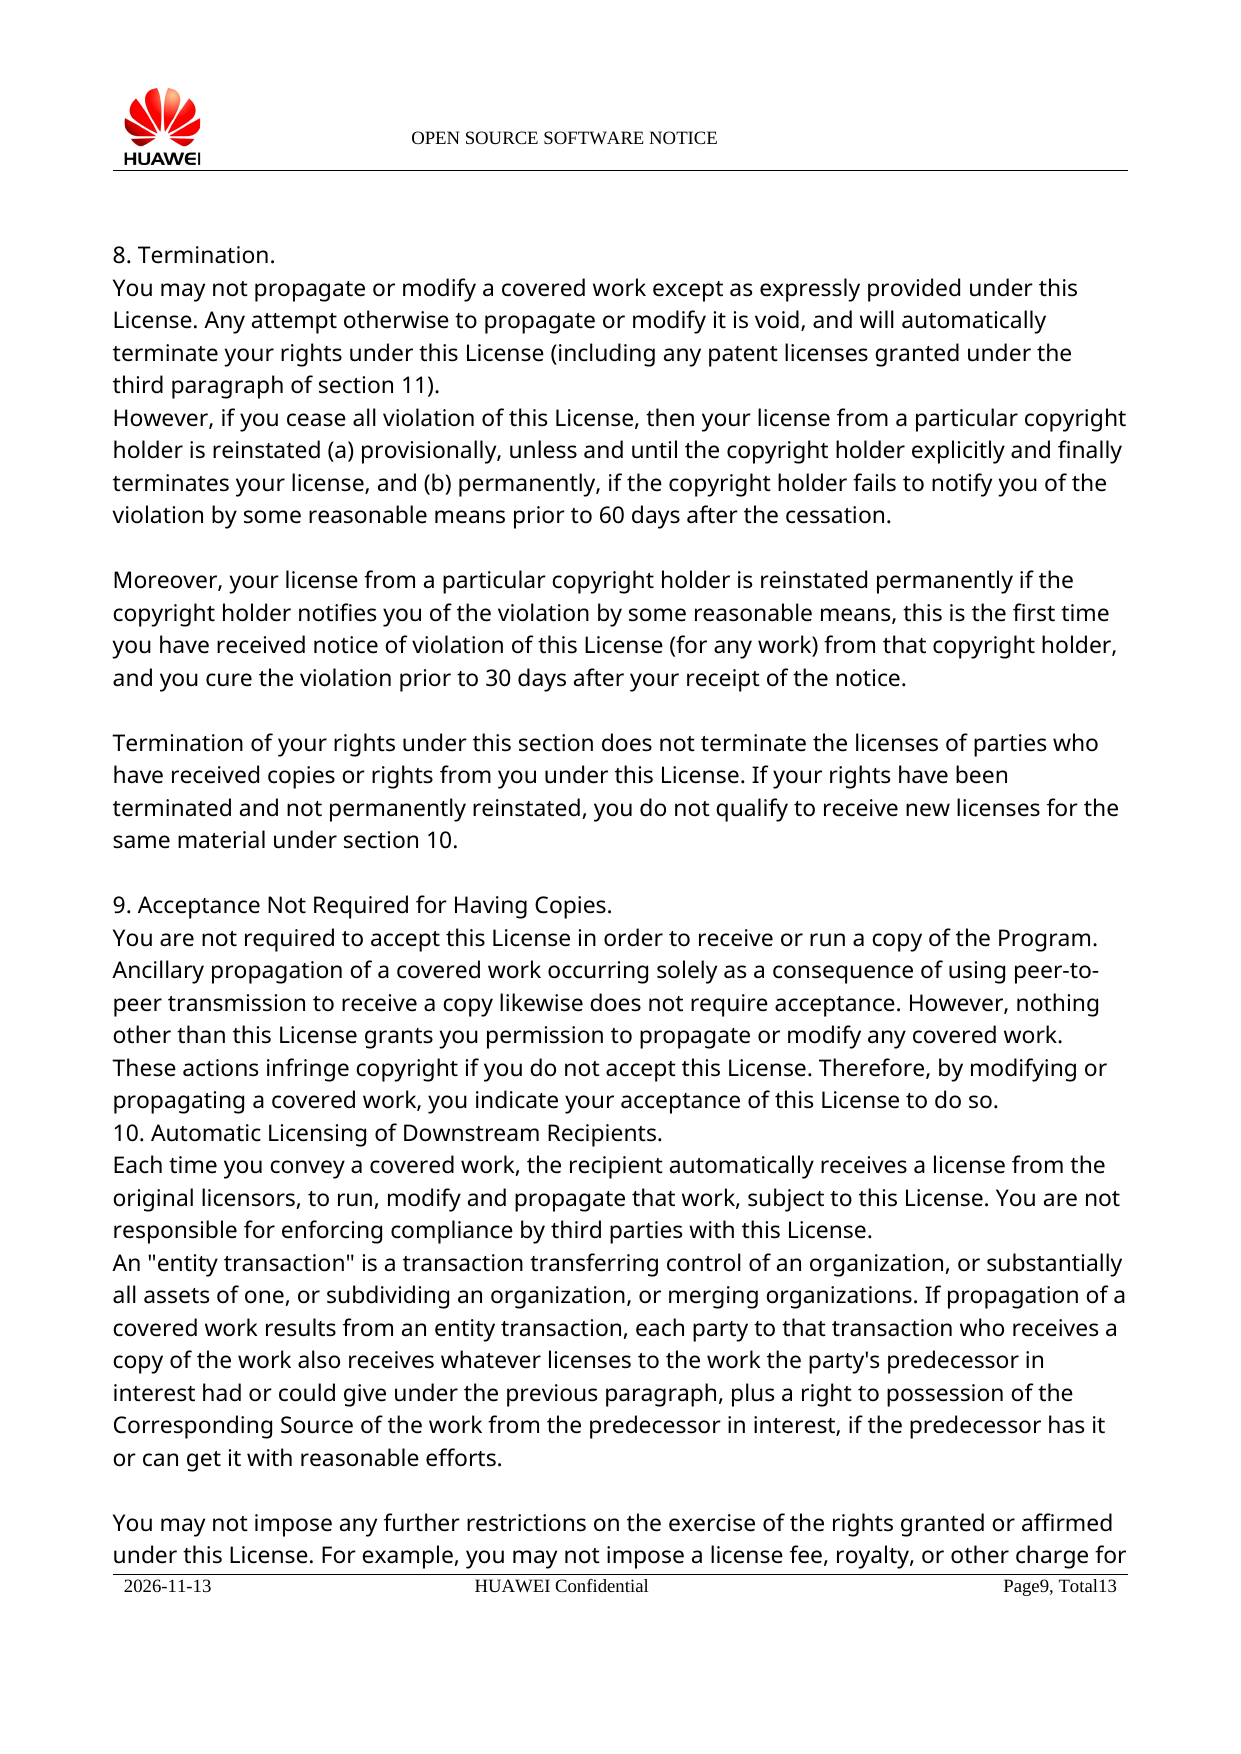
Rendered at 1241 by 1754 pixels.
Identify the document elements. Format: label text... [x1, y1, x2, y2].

text Moreover, your license from a particular copyright holder is reinstated permanently if the copyright holder notifies you of the violation by some reasonable means, this is the first time you have received notice of violation of this License (for any work) from that copyright holder, and you cure the violation prior to 30 days after your receipt of the notice. [112, 564, 1128, 694]
text Termination of your rights under this section does not terminate the licenses of parties who have received copies or rights from you under this License. If your rights have been terminated and not permanently reinstated, you do not qualify to receive new licenses for the same material under section 10. [112, 726, 1128, 856]
text 8. Termination. [112, 239, 1128, 271]
text 9. Acceptance Not Required for Having Copies. [112, 889, 1128, 921]
text You may not propagate or modify a covered work except as expressly provided under this License. Any attempt otherwise to propagate or modify it is void, and will automatically terminate your rights under this License (including any patent licenses granted under the third paragraph of section 11). [112, 271, 1128, 401]
text You are not required to accept this License in order to receive or run a copy of the Program. Ancillary propagation of a covered work occurring solely as a consequence of using peer-to-peer transmission to receive a copy likewise does not require acceptance. However, nothing other than this License grants you permission to propagate or modify any covered work. These actions infringe copyright if you do not accept this License. Therefore, by modifying or propagating a covered work, you indicate your acceptance of this License to do so. [112, 921, 1128, 1116]
picture [124, 88, 201, 165]
text An "entity transaction" is a transaction transferring control of an organization, or substantially all assets of one, or subdividing an organization, or merging organizations. If propagation of a covered work results from an entity transaction, each party to that transaction who receives a copy of the work also receives whatever licenses to the work the party's predecessor in interest had or could give under the previous paragraph, plus a right to possession of the Corresponding Source of the work from the predecessor in interest, if the predecessor has it or can get it with reasonable efforts. [112, 1246, 1128, 1474]
text Each time you convey a covered work, the recipient automatically receives a license from the original licensors, to run, modify and propagate that work, subject to this License. You are not responsible for enforcing compliance by third parties with this License. [112, 1149, 1128, 1246]
text 10. Automatic Licensing of Downstream Recipients. [112, 1116, 1128, 1149]
text However, if you cease all violation of this License, then your license from a particular copyright holder is reinstated (a) provisionally, unless and until the copyright holder explicitly and finally terminates your license, and (b) permanently, if the copyright holder fails to notify you of the violation by some reasonable means prior to 60 days after the cessation. [112, 401, 1128, 531]
